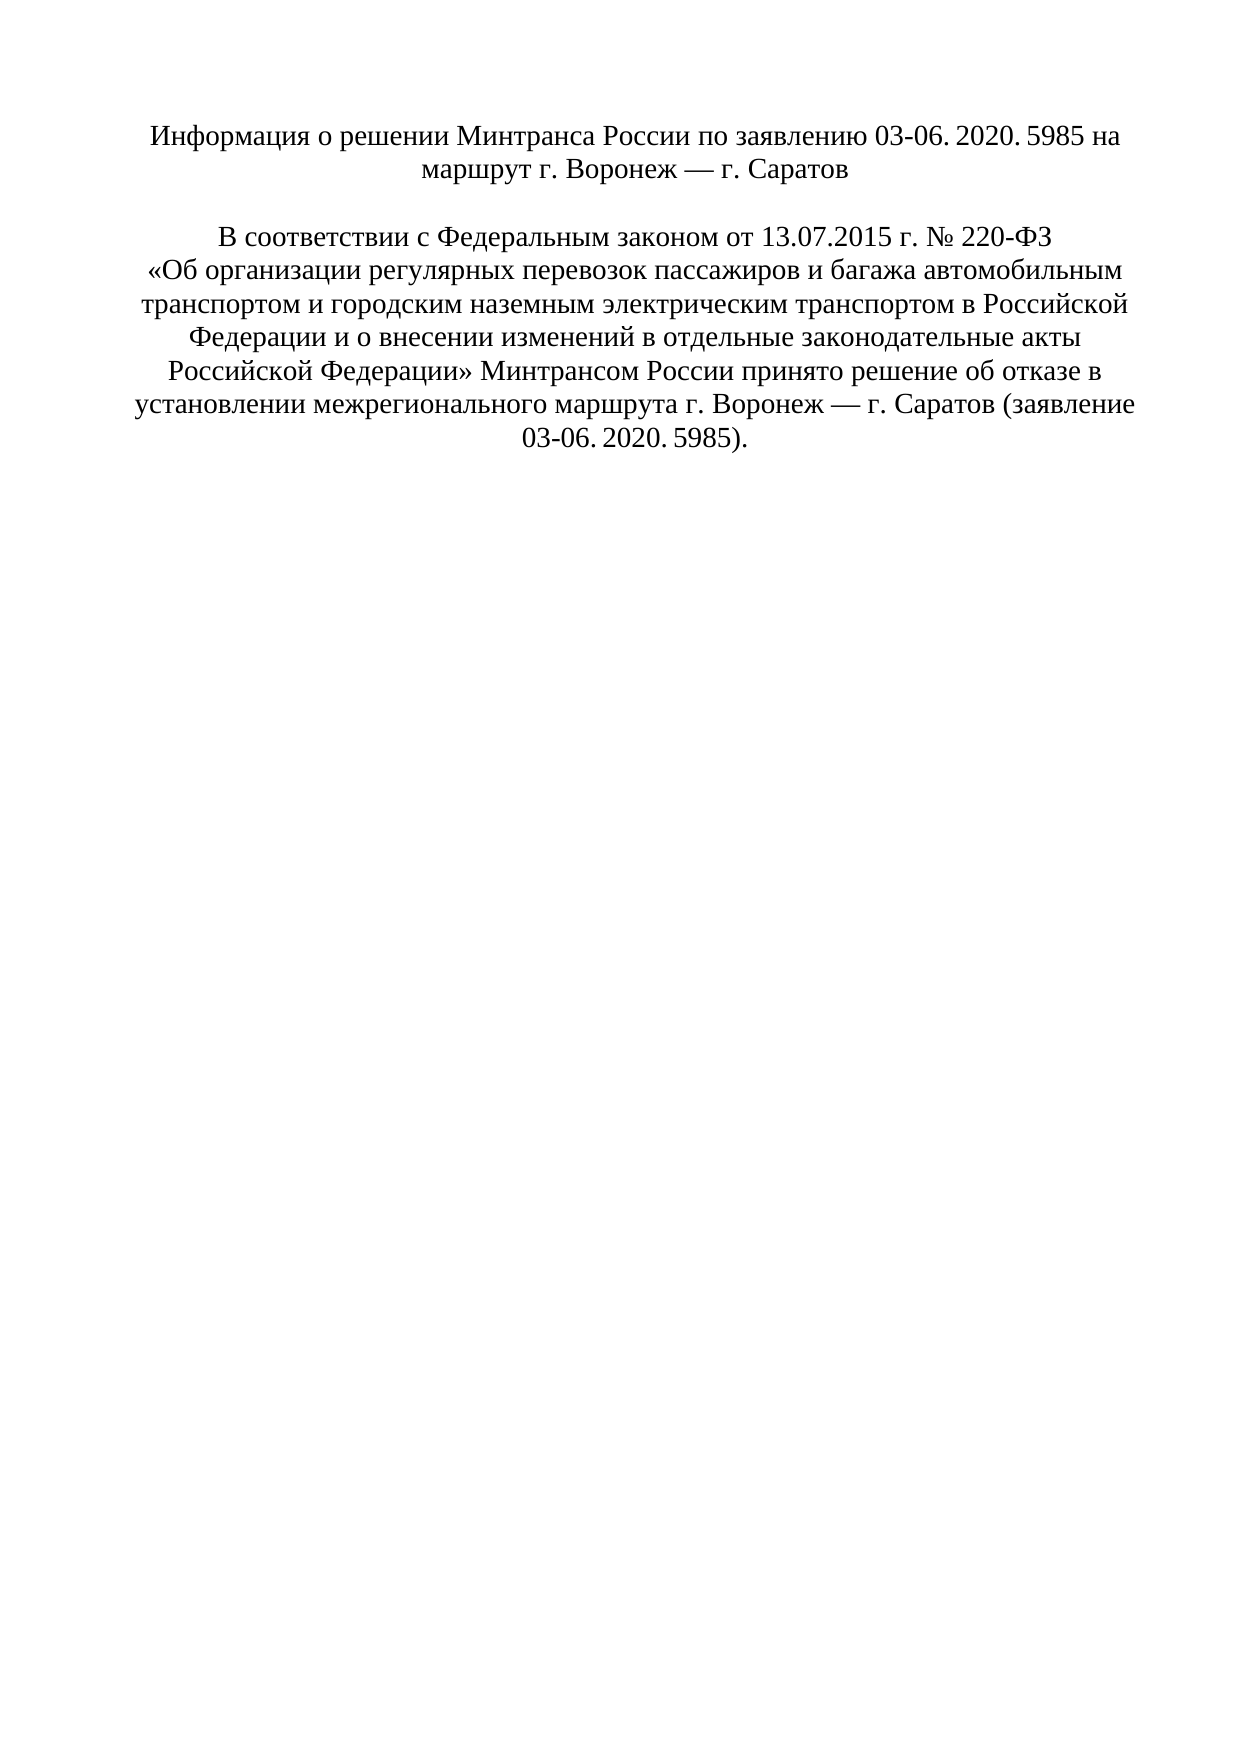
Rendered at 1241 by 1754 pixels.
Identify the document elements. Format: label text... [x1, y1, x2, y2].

text Информация о решении Минтранса России по заявлению 03-06. 2020. 5985 на маршрут г. Воронеж — г. Саратов [118, 118, 1152, 185]
text В соответствии с Федеральным законом от 13.07.2015 г. № 220-ФЗ «Об организации регулярных перевозок пассажиров и багажа автомобильным транспортом и городским наземным электрическим транспортом в Российской Федерации и о внесении изменений в отдельные законодательные акты Российской Федерации» Минтрансом России принято решение об отказе в установлении межрегионального маршрута г. Воронеж — г. Саратов (заявление 03-06. 2020. 5985). [118, 219, 1152, 453]
